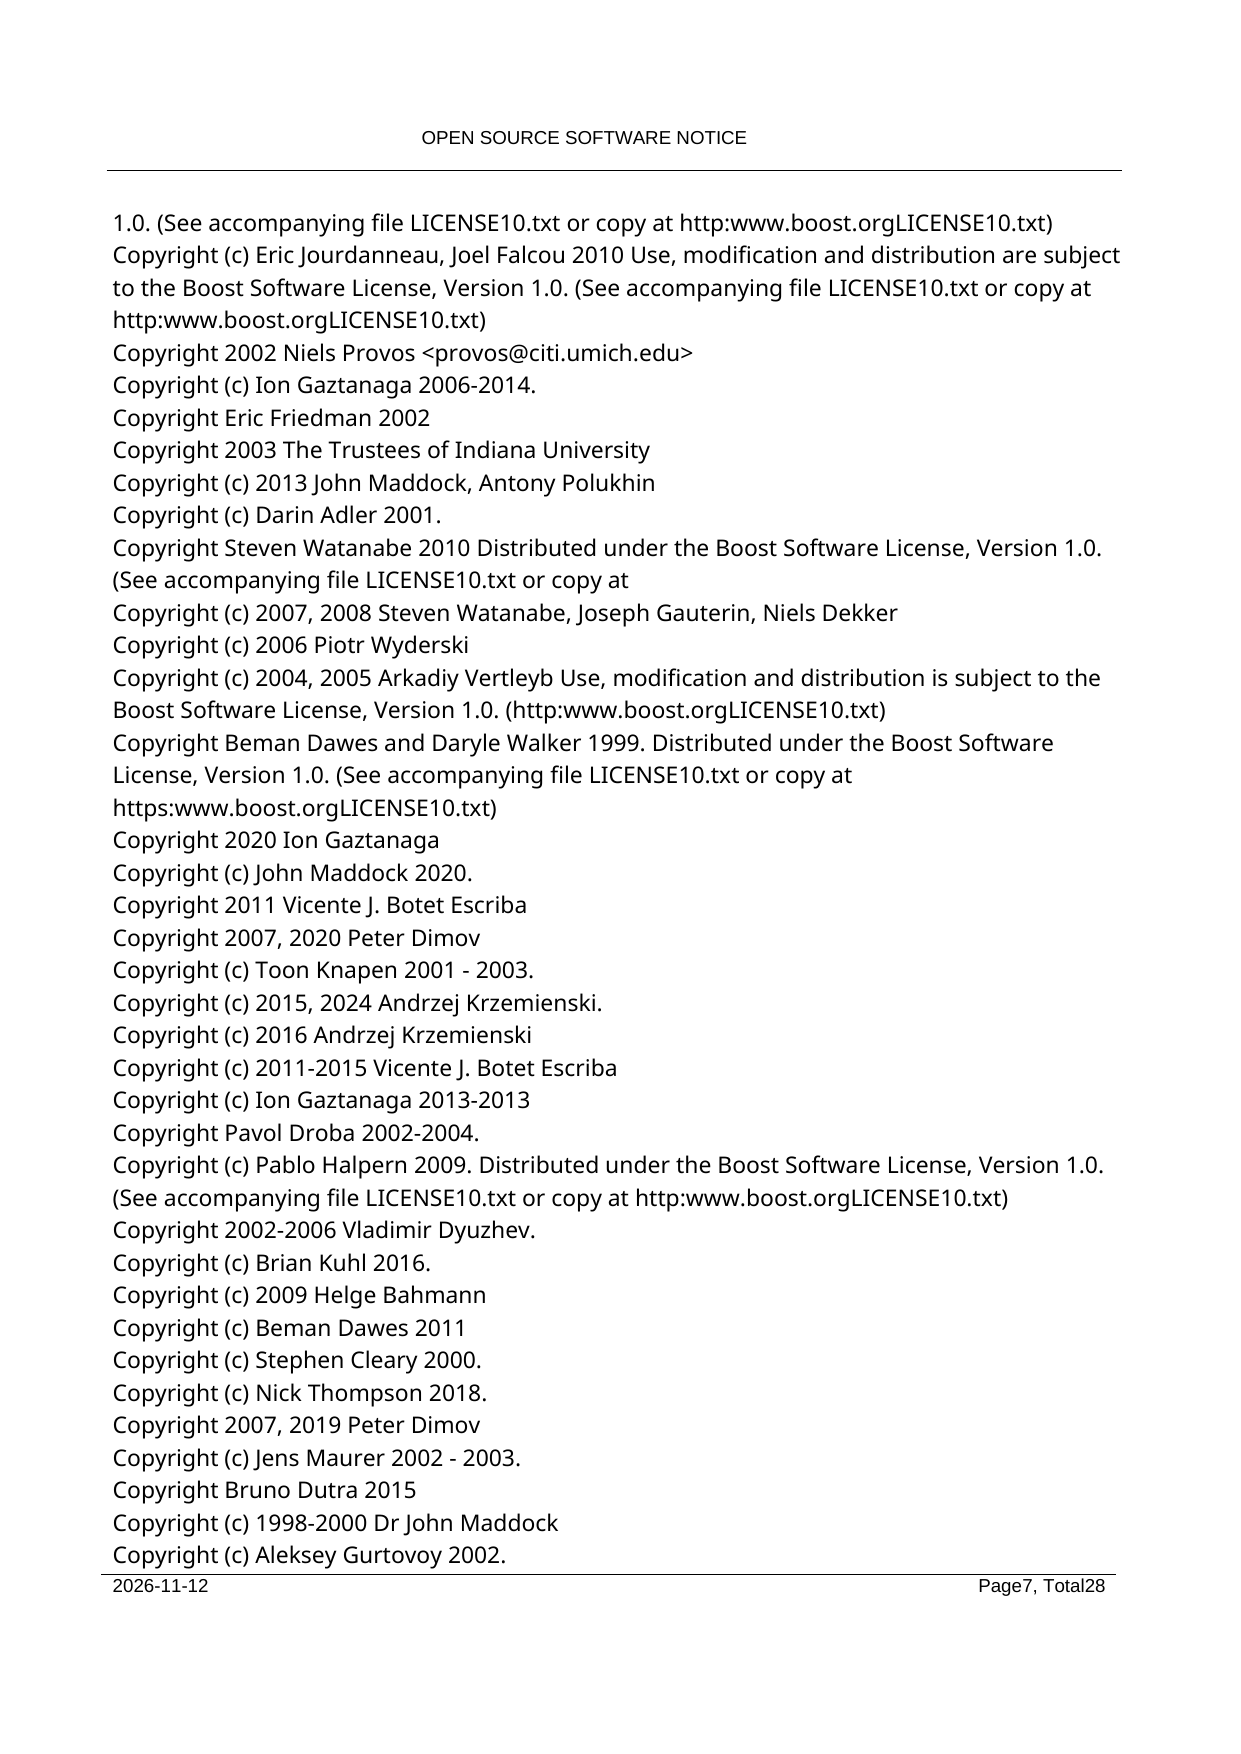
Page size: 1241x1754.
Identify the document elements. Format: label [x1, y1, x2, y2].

text [112, 206, 1128, 1571]
